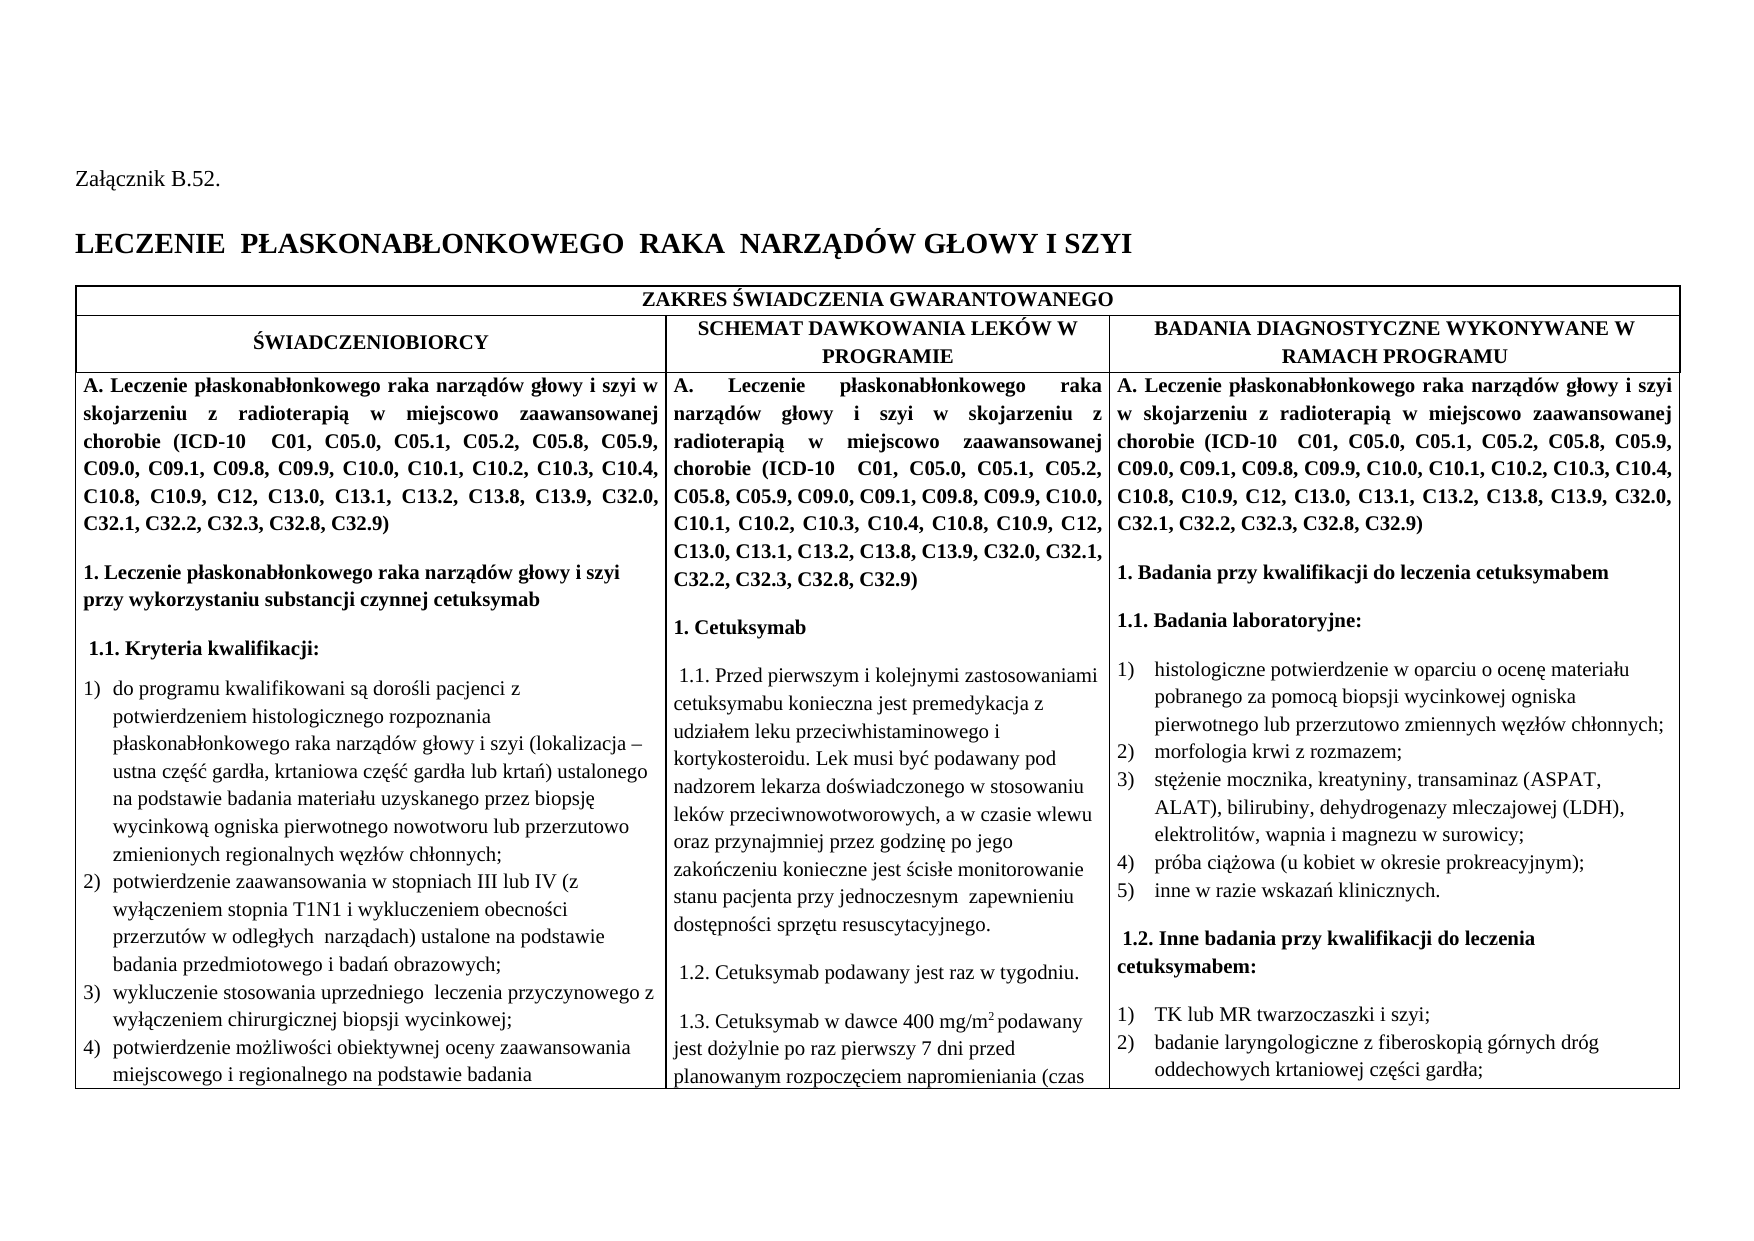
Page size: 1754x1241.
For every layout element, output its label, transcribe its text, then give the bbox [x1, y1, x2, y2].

table_cell SCHEMAT DAWKOWANIA LEKÓW W PROGRAMIE [667, 316, 1109, 372]
table_cell BADANIA DIAGNOSTYCZNE WYKONYWANE W RAMACH PROGRAMU [1110, 316, 1679, 372]
text Załącznik B.52. [75, 165, 1679, 192]
text LECZENIE PŁASKONABŁONKOWEGO RAKA NARZĄDÓW GŁOWY I SZYI [75, 226, 1679, 259]
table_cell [76, 373, 665, 1088]
table_cell ŚWIADCZENIOBIORCY [77, 316, 665, 372]
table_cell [1110, 373, 1679, 1088]
table_header ZAKRES ŚWIADCZENIA GWARANTOWANEGO [77, 287, 1679, 315]
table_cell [667, 373, 1109, 1088]
